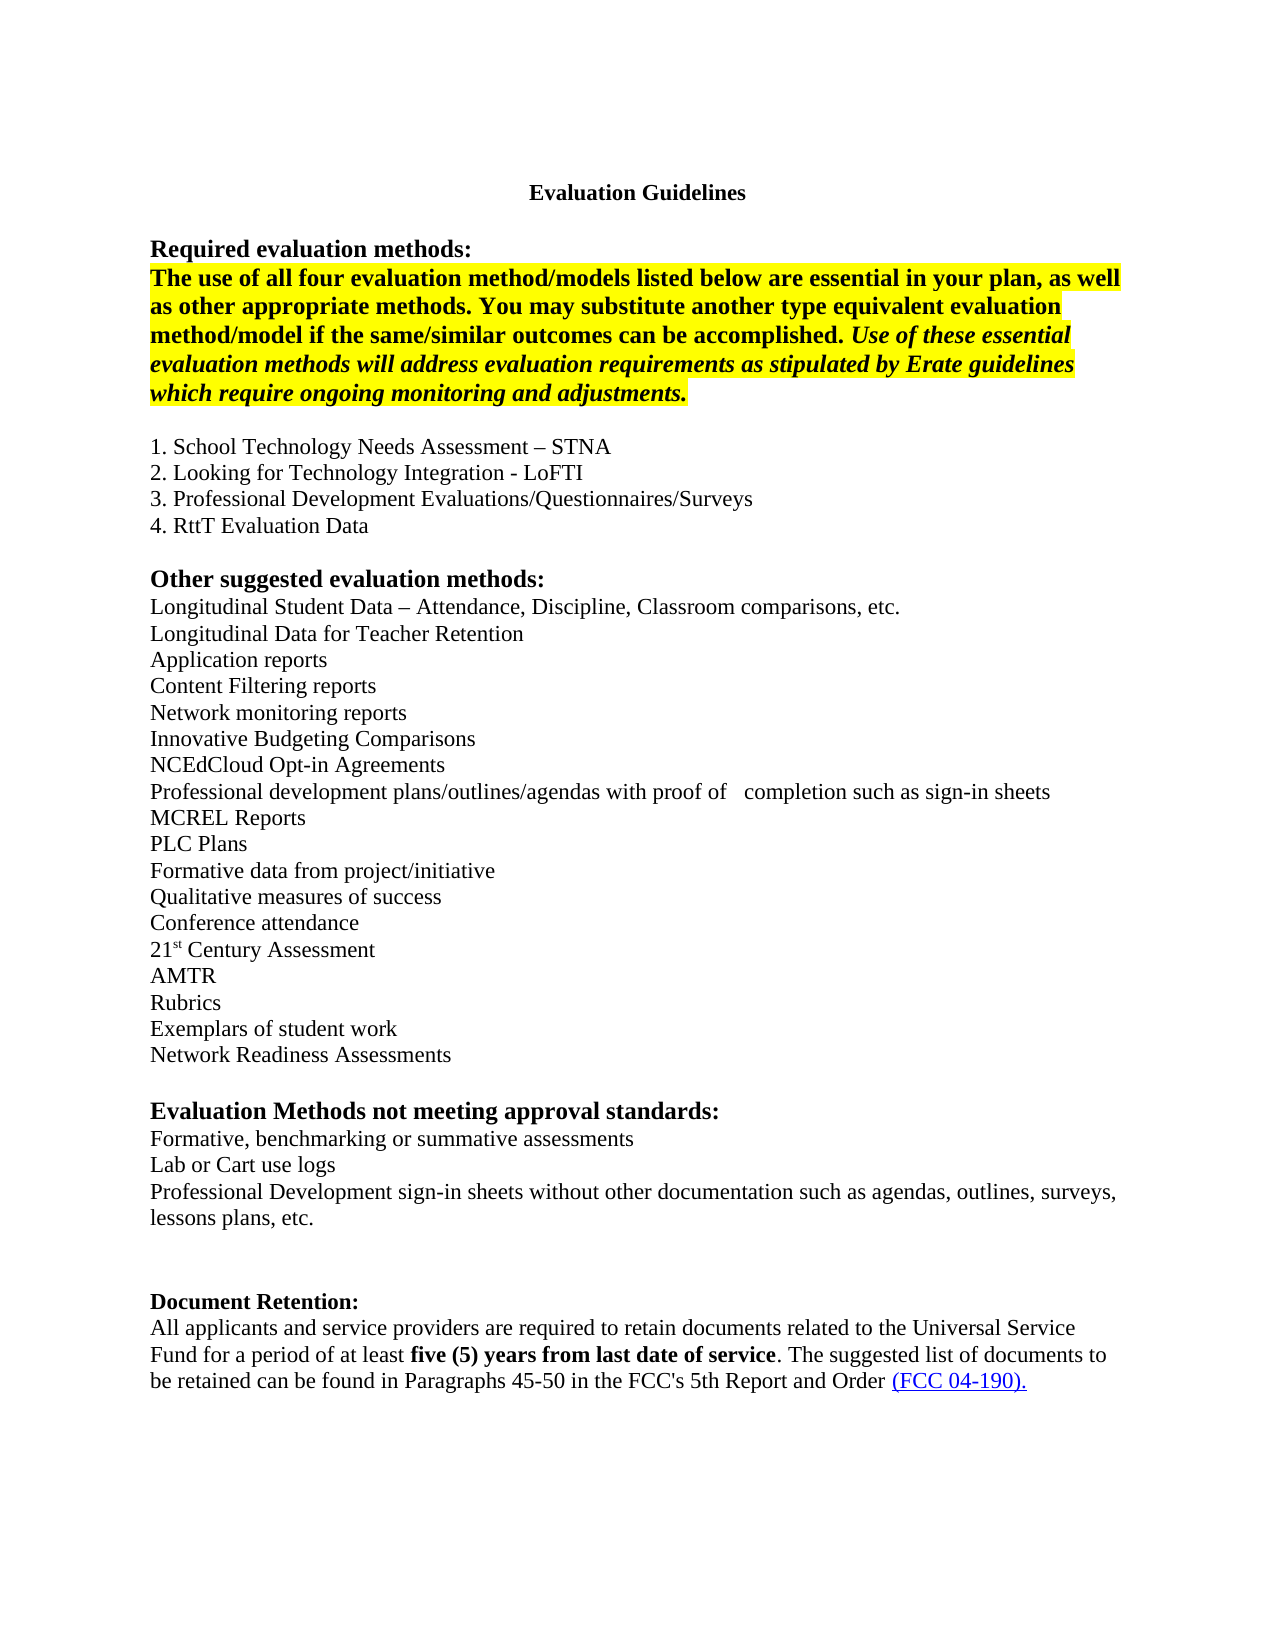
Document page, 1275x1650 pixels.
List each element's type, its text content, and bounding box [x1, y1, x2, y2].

text Network Readiness Assessments [150, 1041, 1125, 1096]
text AMTR [150, 962, 1125, 988]
text 21st Century Assessment [150, 936, 1125, 962]
text Professional Development sign-in sheets without other documentation such as agendas, outlines, surveys, lessons plans, etc. [150, 1178, 1125, 1231]
text Document Retention: [150, 1288, 1125, 1314]
text 4. RttT Evaluation Data [150, 512, 1125, 538]
text Rubrics [150, 988, 1125, 1015]
text Evaluation Methods not meeting approval standards: [150, 1096, 1125, 1125]
text Innovative Budgeting Comparisons [150, 725, 1125, 751]
text 1. School Technology Needs Assessment – STNA [150, 433, 1125, 459]
text Longitudinal Student Data – Attendance, Discipline, Classroom comparisons, etc. [150, 593, 1125, 619]
text Professional development plans/outlines/agendas with proof of completion such as sign-in sheets [150, 778, 1125, 804]
text Other suggested evaluation methods: [150, 564, 1125, 593]
text Required evaluation methods: [150, 234, 1125, 263]
text Application reports [150, 646, 1125, 672]
text The use of all four evaluation method/models listed below are essential in your plan, as well as other appropriate methods. You may substitute another type equivalent evaluation method/model if the same/similar outcomes can be accomplished. Use of these essential evaluation methods will address evaluation requirements as stipulated by Erate guidelines which require ongoing monitoring and adjustments. [688, 263, 1125, 406]
text Lab or Cart use logs [150, 1151, 1125, 1178]
text Longitudinal Data for Teacher Retention [150, 619, 1125, 646]
text 2. Looking for Technology Integration - LoFTI [150, 459, 1125, 485]
text 3. Professional Development Evaluations/Questionnaires/Surveys [150, 485, 1125, 512]
text Content Filtering reports [150, 672, 1125, 699]
text MCREL Reports PLC Plans [150, 804, 1125, 857]
text Exemplars of student work [150, 1015, 1125, 1041]
text All applicants and service providers are required to retain documents related to the Universal Service Fund for a period of at least five (5) years from last date of service. The suggested list of documents to be retained can be found in Paragraphs 45-50 in the FCC's 5th Report and Order (FCC 04-190). [150, 1314, 1125, 1393]
text NCEdCloud Opt-in Agreements [150, 751, 1125, 778]
text Conference attendance [150, 909, 1125, 936]
text Formative, benchmarking or summative assessments [150, 1125, 1125, 1151]
text Evaluation Guidelines [150, 179, 1125, 234]
text Network monitoring reports [150, 699, 1125, 725]
text Formative data from project/initiative Qualitative measures of success [150, 857, 1125, 909]
